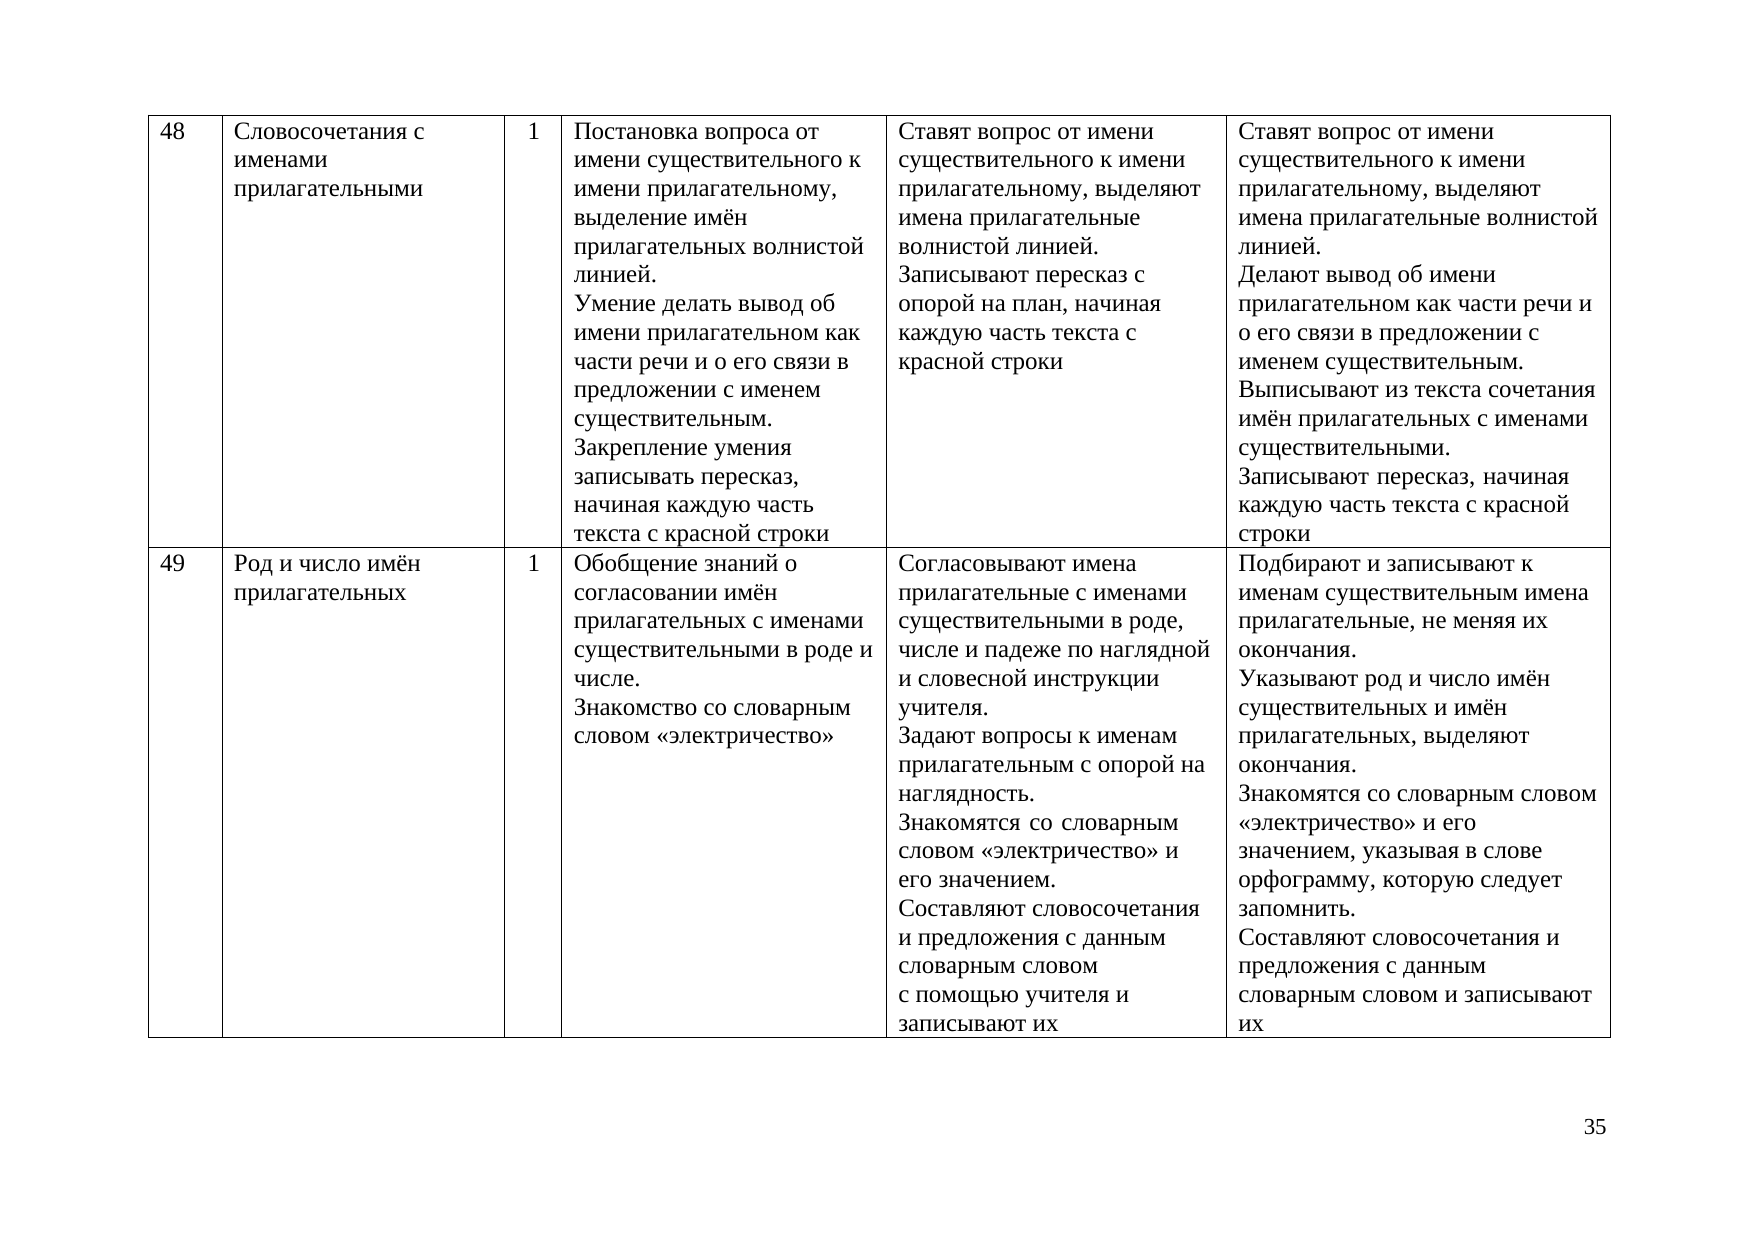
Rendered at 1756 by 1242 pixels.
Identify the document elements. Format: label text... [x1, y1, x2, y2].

table_header Словосочетания с именами прилагательными [223, 116, 504, 547]
table_header Ставят вопрос от имени существительного к имени прилагательному, выделяют имена прилагательные волнистой линией. Делают вывод об имени прилагательном как части речи и о его связи в предложении с именем существительным. Выписывают из текста сочетания имён прилагательных с именами существительными. Записывают пересказ, начиная каждую часть текста с красной строки [1227, 116, 1610, 547]
table_header 48 [149, 116, 222, 547]
table_cell Обобщение знаний о согласовании имён прилагательных с именами существительными в роде и числе. Знакомство со словарным словом «электричество» [562, 548, 886, 1037]
table_cell 49 [149, 548, 222, 1037]
table_cell Согласовывают имена прилагательные с именами существительными в роде, числе и падеже по наглядной и словесной инструкции учителя. Задают вопросы к именам прилагательным с опорой на наглядность. Знакомятся со словарным словом «электричество» и его значением. Составляют словосочетания и предложения с данным словарным словом с помощью учителя и записывают их [887, 548, 1226, 1037]
table_header Ставят вопрос от имени существительного к имени прилагательному, выделяют имена прилагательные волнистой линией. Записывают пересказ с опорой на план, начиная каждую часть текста с красной строки [887, 116, 1226, 547]
table_header 1 [505, 116, 561, 547]
table_cell Подбирают и записывают к именам существительным имена прилагательные, не меняя их окончания. Указывают род и число имён существительных и имён прилагательных, выделяют окончания. Знакомятся со словарным словом «электричество» и его значением, указывая в слове орфограмму, которую следует запомнить. Составляют словосочетания и предложения с данным словарным словом и записывают их [1227, 548, 1610, 1037]
table_header Постановка вопроса от имени существительного к имени прилагательному, выделение имён прилагательных волнистой линией. Умение делать вывод об имени прилагательном как части речи и о его связи в предложении с именем существительным. Закрепление умения записывать пересказ, начиная каждую часть текста с красной строки [562, 116, 886, 547]
table_cell Род и число имён прилагательных [223, 548, 504, 1037]
table_cell 1 [505, 548, 561, 1037]
